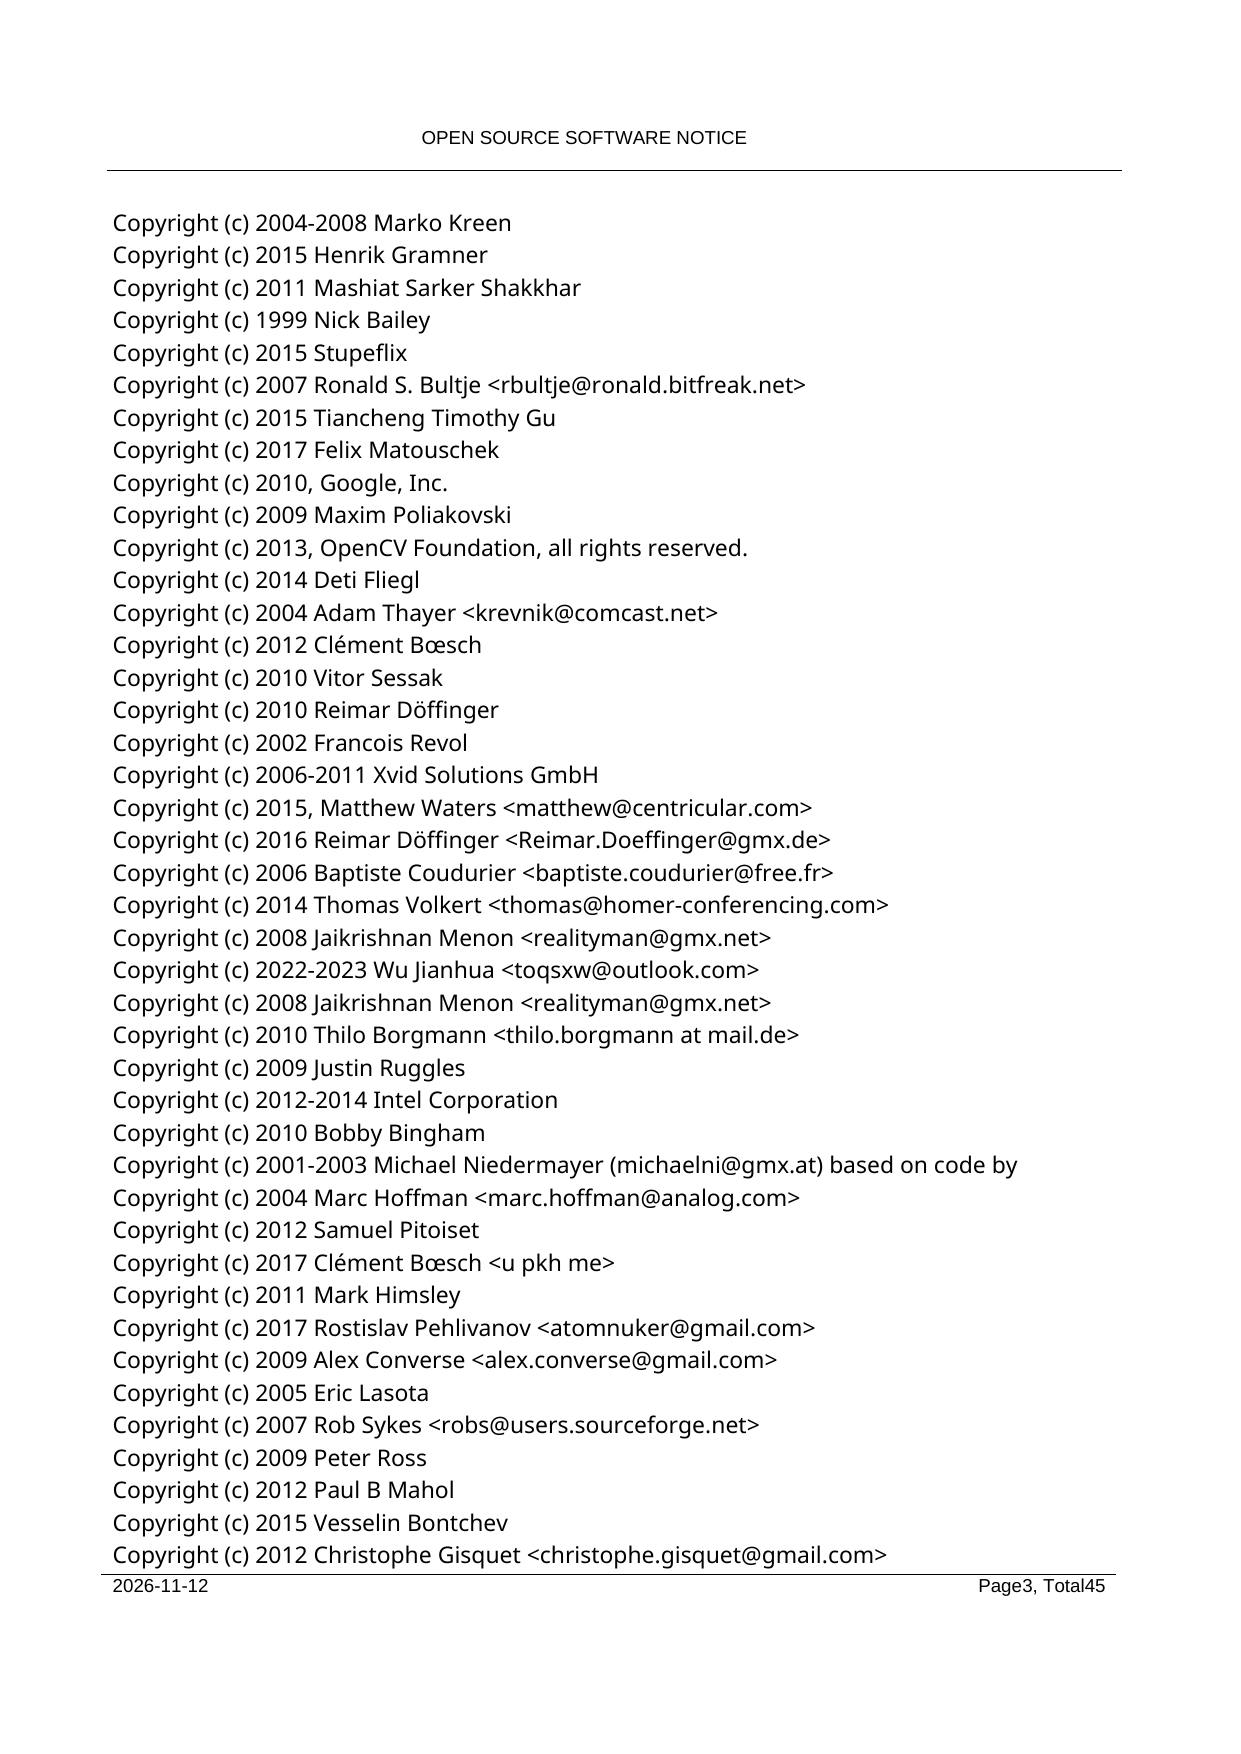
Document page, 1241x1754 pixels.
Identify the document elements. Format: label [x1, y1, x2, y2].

text [112, 206, 1128, 1571]
